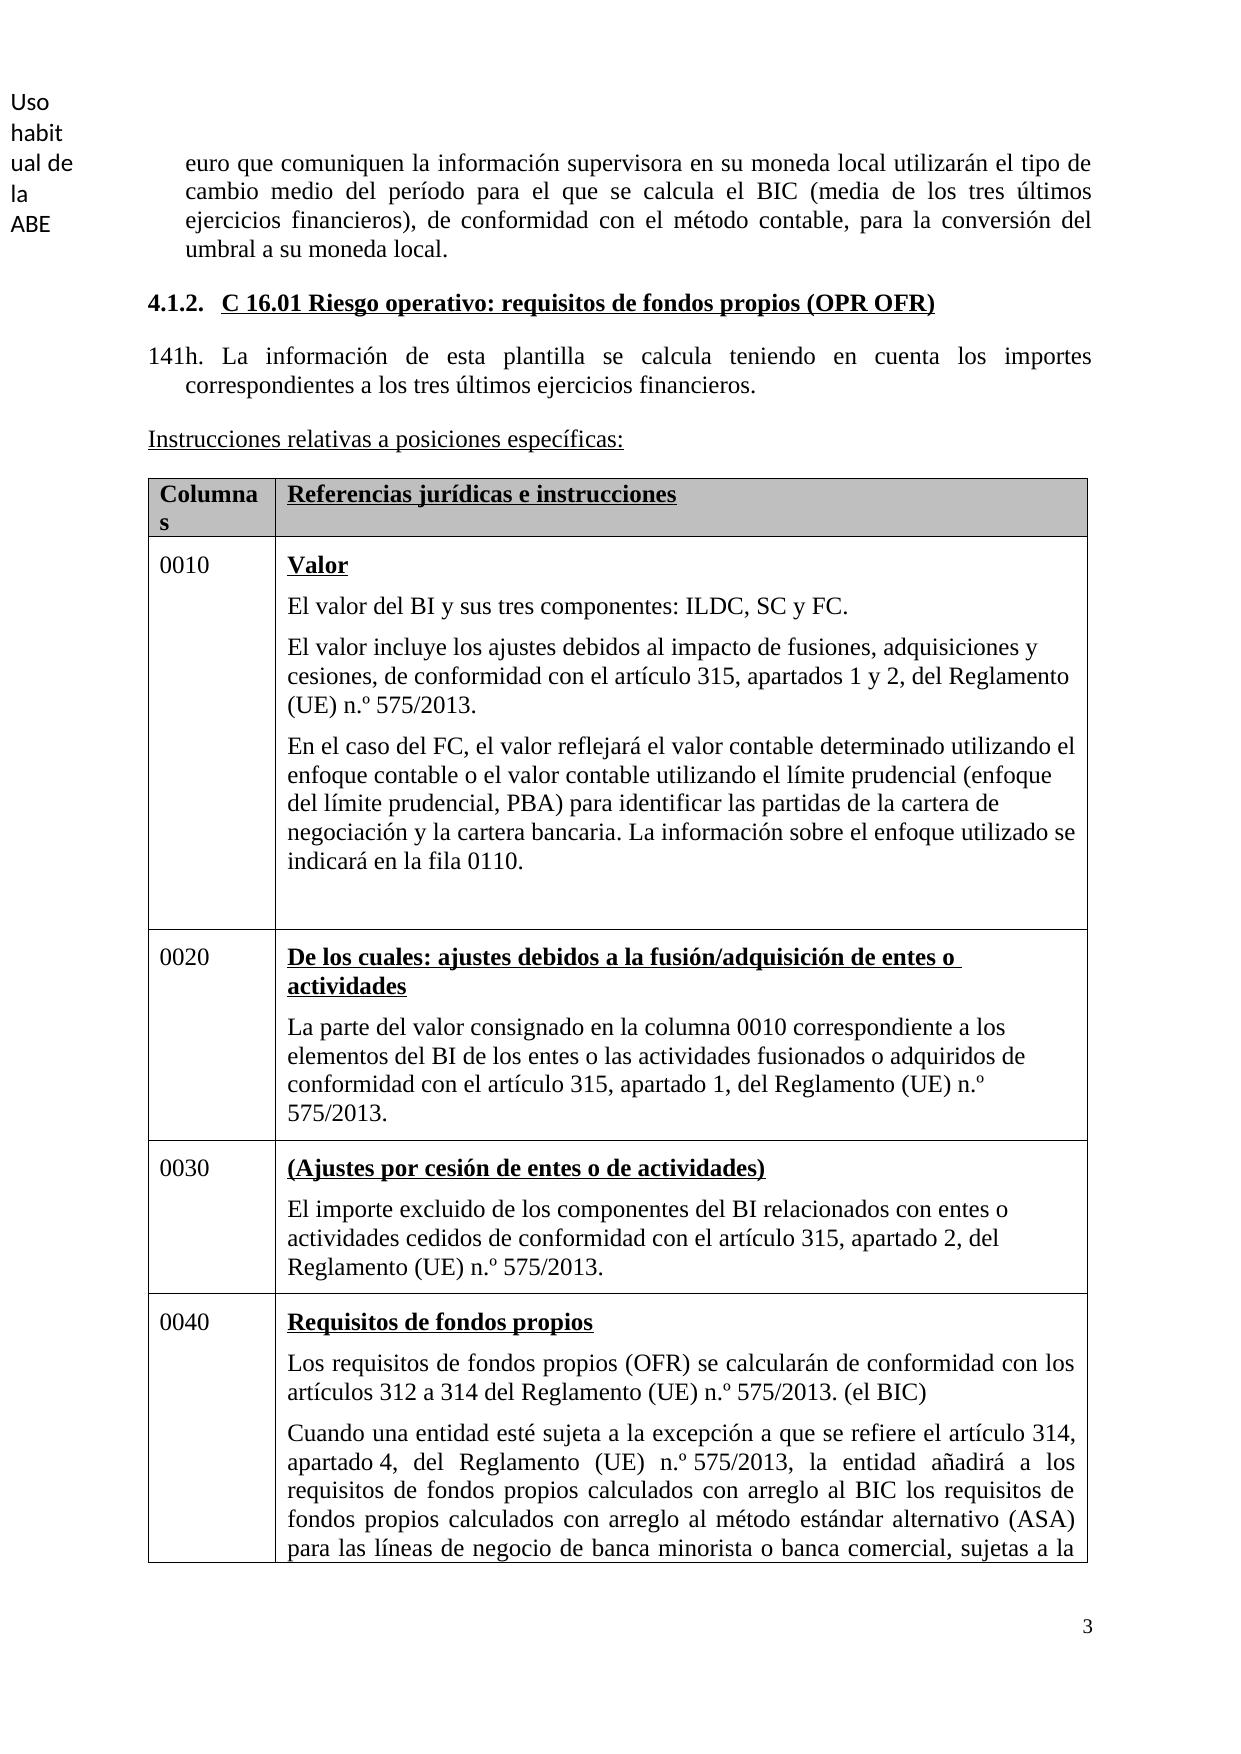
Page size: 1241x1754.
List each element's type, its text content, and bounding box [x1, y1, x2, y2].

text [148, 148, 1093, 263]
table_cell 0020 [149, 930, 275, 1139]
table_cell 0030 [149, 1141, 275, 1293]
table_cell Valor El valor del BI y sus tres componentes: ILDC, SC y FC. El valor incluye los ajustes debidos al impacto de fusiones, adquisiciones y cesiones, de conformidad con el artículo 315, apartados 1 y 2, del Reglamento (UE) n.º 575/2013. En el caso del FC, el valor reflejará el valor contable determinado utilizando el enfoque contable o el valor contable utilizando el límite prudencial (enfoque del límite prudencial, PBA) para identificar las partidas de la cartera de negociación y la cartera bancaria. La información sobre el enfoque utilizado se indicará en la fila 0110. [276, 537, 1087, 928]
table_header Referencias jurídicas e instrucciones [276, 479, 1087, 536]
table_cell (Ajustes por cesión de entes o de actividades) El importe excluido de los componentes del BI relacionados con entes o actividades cedidos de conformidad con el artículo 315, apartado 2, del Reglamento (UE) n.º 575/2013. [276, 1141, 1087, 1293]
table_header Columnas [149, 479, 275, 536]
table_cell De los cuales: ajustes debidos a la fusión/adquisición de entes o actividades La parte del valor consignado en la columna 0010 correspondiente a los elementos del BI de los entes o las actividades fusionados o adquiridos de conformidad con el artículo 315, apartado 1, del Reglamento (UE) n.º 575/2013. [276, 930, 1087, 1139]
list C 16.01 Riesgo operativo: requisitos de fondos propios (OPR OFR) [148, 288, 1093, 316]
table_cell 0040 [149, 1294, 275, 1562]
text 141h. La información de esta plantilla se calcula teniendo en cuenta los importes correspondientes a los tres últimos ejercicios financieros. [148, 341, 1093, 399]
text Instrucciones relativas a posiciones específicas: [148, 424, 1093, 453]
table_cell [276, 1294, 1087, 1562]
table_cell 0010 [149, 537, 275, 928]
